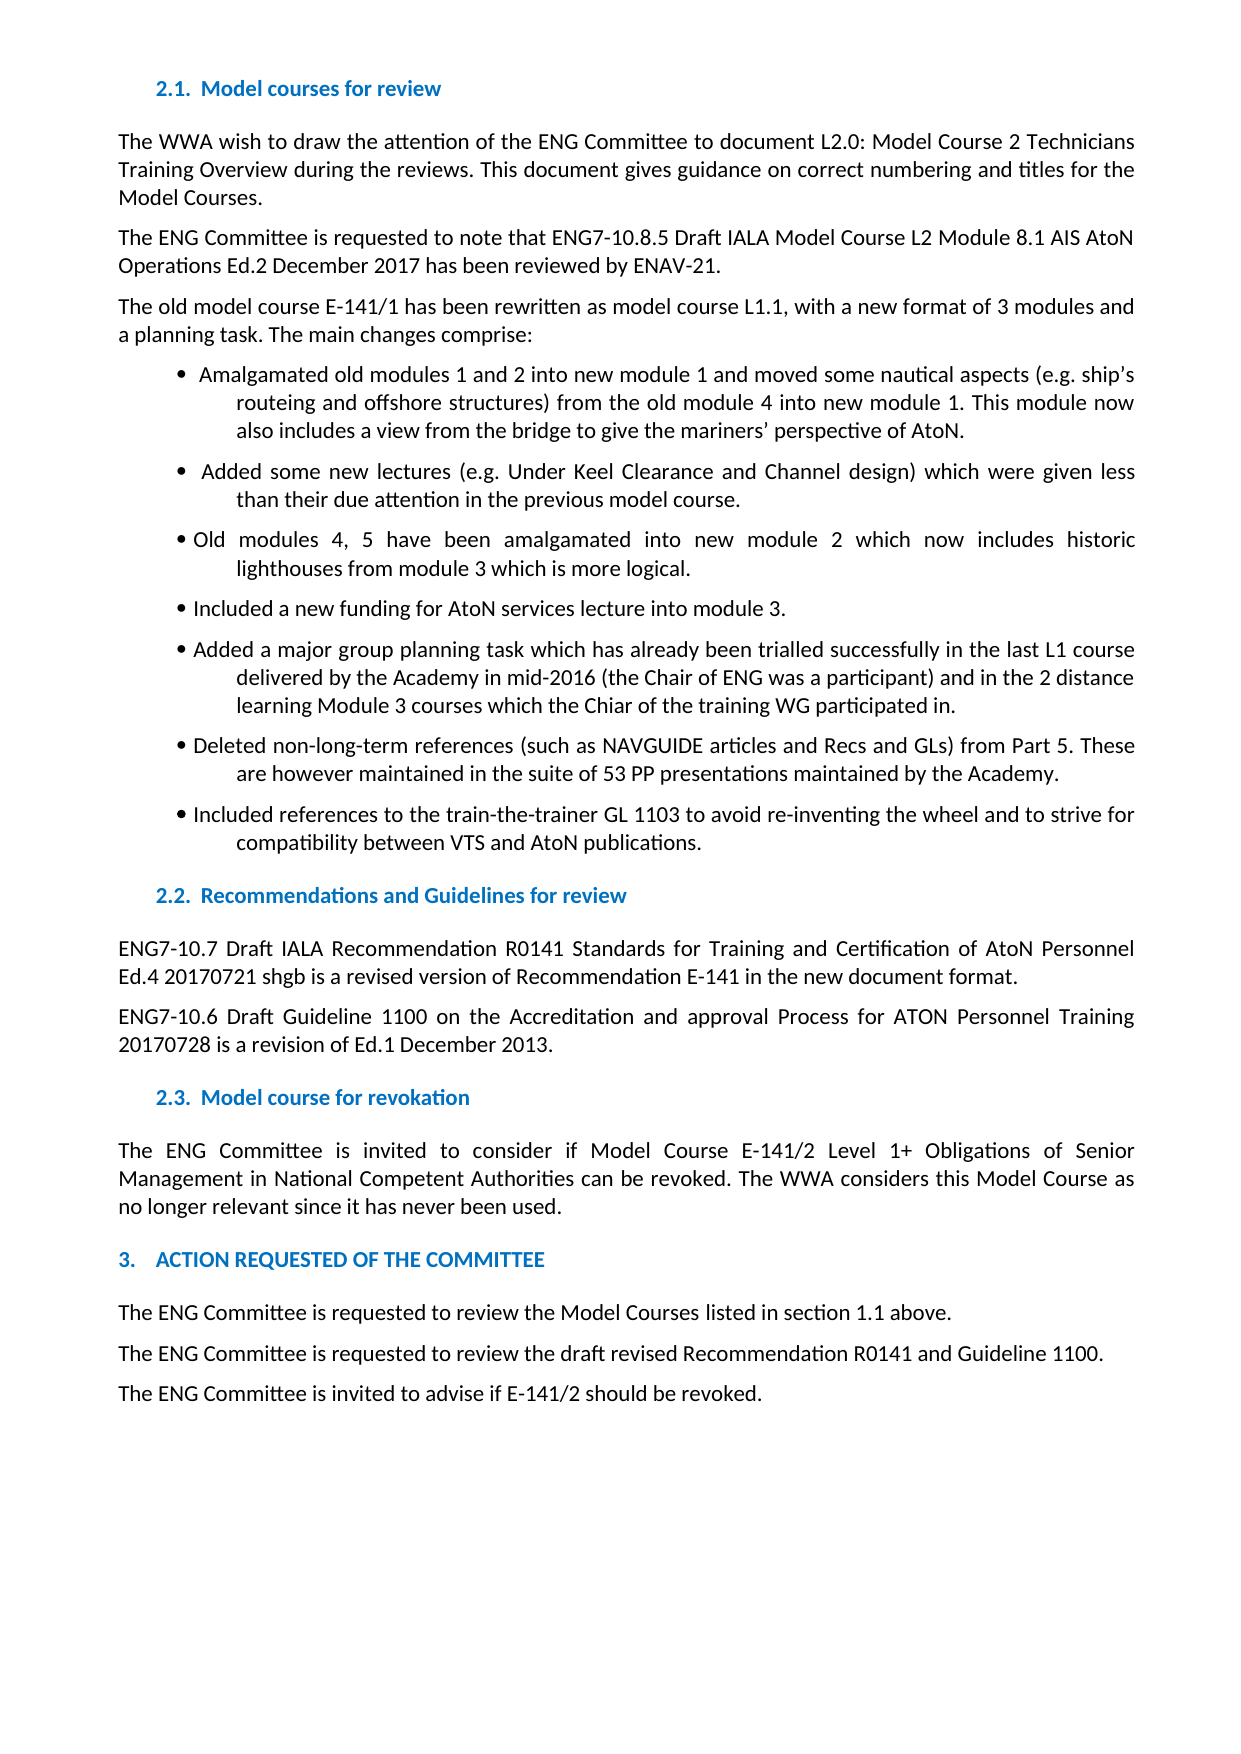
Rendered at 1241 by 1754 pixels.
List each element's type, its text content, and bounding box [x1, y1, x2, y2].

text ENG7-10.6 Draft Guideline 1100 on the Accreditation and approval Process for ATON Personnel Training 20170728 is a revision of Ed.1 December 2013. [118, 1002, 1137, 1058]
subtitle Model course for revokation [156, 1083, 1137, 1111]
text Amalgamated old modules 1 and 2 into new module 1 and moved some nautical aspects (e.g. ship’s routeing and offshore structures) from the old module 4 into new module 1. This module now also includes a view from the bridge to give the mariners’ perspective of AtoN. [177, 361, 1137, 444]
text Deleted non-long-term references (such as NAVGUIDE articles and Recs and GLs) from Part 5. These are however maintained in the suite of 53 PP presentations maintained by the Academy. [177, 731, 1137, 787]
subtitle Model courses for review [156, 74, 1137, 102]
list The ENG Committee is requested to review the draft revised Recommendation R0141 and Guideline 1100. [118, 1339, 1137, 1367]
text The WWA wish to draw the attention of the ENG Committee to document L2.0: Model Course 2 Technicians Training Overview during the reviews. This document gives guidance on correct numbering and titles for the Model Courses. [118, 127, 1137, 211]
text The ENG Committee is requested to note that ENG7-10.8.5 Draft IALA Model Course L2 Module 8.1 AIS AtoN Operations Ed.2 December 2017 has been reviewed by ENAV-21. [118, 223, 1137, 279]
text Added some new lectures (e.g. Under Keel Clearance and Channel design) which were given less than their due attention in the previous model course. [177, 457, 1137, 513]
subtitle Action requested of the Committee [118, 1246, 1137, 1273]
text Old modules 4, 5 have been amalgamated into new module 2 which now includes historic lighthouses from module 3 which is more logical. [177, 526, 1137, 582]
list The ENG Committee is requested to review the Model Courses listed in section 1.1 above. [118, 1298, 1137, 1327]
list The ENG Committee is invited to advise if E-141/2 should be revoked. [118, 1379, 1137, 1408]
text Included references to the train-the-trainer GL 1103 to avoid re-inventing the wheel and to strive for compatibility between VTS and AtoN publications. [177, 800, 1137, 856]
subtitle Recommendations and Guidelines for review [156, 881, 1137, 909]
text Added a major group planning task which has already been trialled successfully in the last L1 course delivered by the Academy in mid-2016 (the Chair of ENG was a participant) and in the 2 distance learning Module 3 courses which the Chiar of the training WG participated in. [177, 635, 1137, 719]
text The ENG Committee is invited to consider if Model Course E-141/2 Level 1+ Obligations of Senior Management in National Competent Authorities can be revoked. The WWA considers this Model Course as no longer relevant since it has never been used. [118, 1136, 1137, 1221]
text The old model course E-141/1 has been rewritten as model course L1.1, with a new format of 3 modules and a planning task. The main changes comprise: [118, 292, 1137, 348]
text Included a new funding for AtoN services lecture into module 3. [177, 594, 1137, 622]
text ENG7-10.7 Draft IALA Recommendation R0141 Standards for Training and Certification of AtoN Personnel Ed.4 20170721 shgb is a revised version of Recommendation E-141 in the new document format. [118, 934, 1137, 990]
